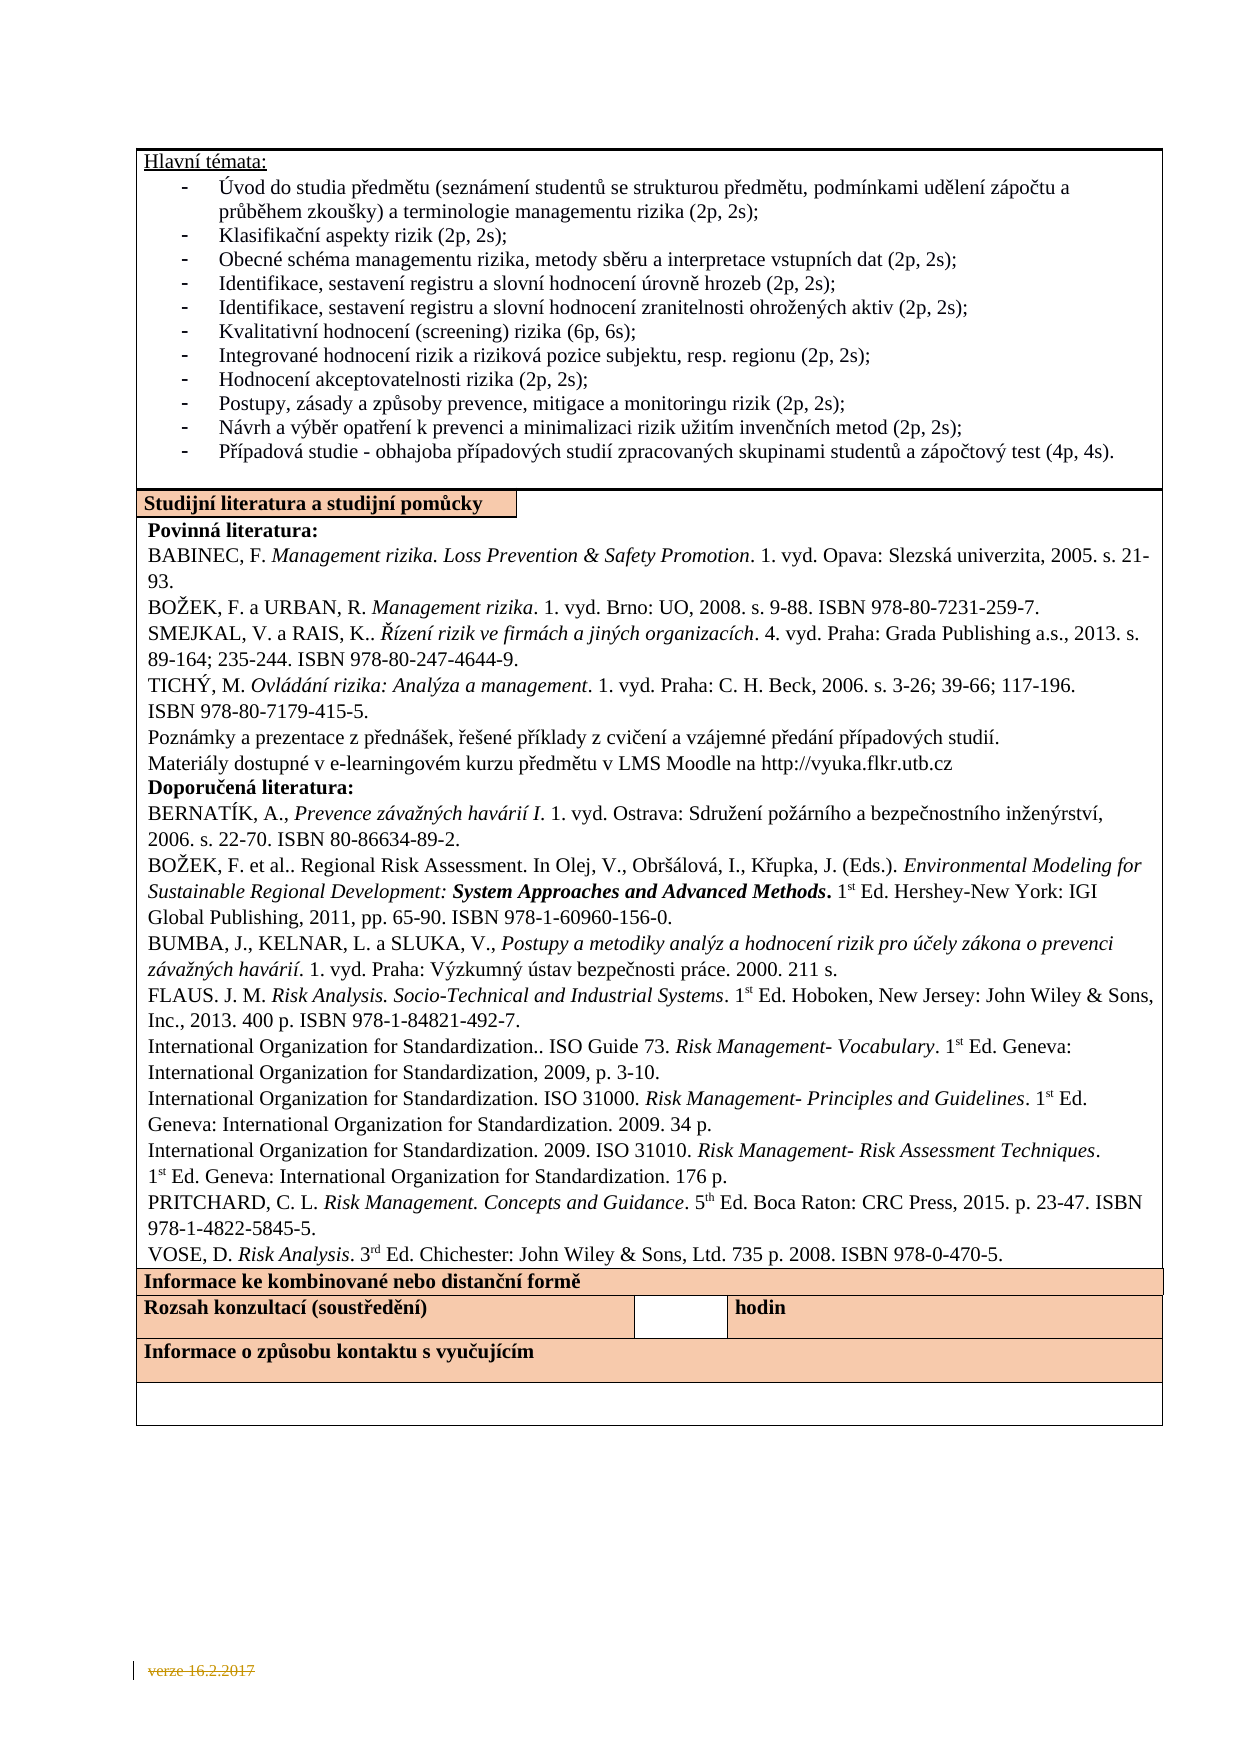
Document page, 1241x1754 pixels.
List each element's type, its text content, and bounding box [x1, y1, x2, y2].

table_cell hodin [728, 1296, 1162, 1338]
table_cell Informace ke kombinované nebo distanční formě [137, 1269, 1163, 1295]
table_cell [137, 151, 1162, 487]
table_cell Povinná literatura: BABINEC, F. Management rizika. Loss Prevention & Safety Promotion. 1. vyd. Opava: Slezská univerzita, 2005. s. 21-93. BOŽEK, F. a URBAN, R. Management rizika. 1. vyd. Brno: UO, 2008. s. 9-88. ISBN 978-80-7231-259-7. SMEJKAL, V. a RAIS, K.. Řízení rizik ve firmách a jiných organizacích. 4. vyd. Praha: Grada Publishing a.s., 2013. s. 89-164; 235-244. ISBN 978-80-247-4644-9. TICHÝ, M. Ovládání rizika: Analýza a management. 1. vyd. Praha: C. H. Beck, 2006. s. 3-26; 39-66; 117-196. ISBN 978-80-7179-415-5. Poznámky a prezentace z přednášek, řešené příklady z cvičení a vzájemné předání případových studií. Materiály dostupné v e-learningovém kurzu předmětu v LMS Moodle na http://vyuka.flkr.utb.cz Doporučená literatura: BERNATÍK, A., Prevence závažných havárií I. 1. vyd. Ostrava: Sdružení požárního a bezpečnostního inženýrství, 2006. s. 22-70. ISBN 80-86634-89-2. BOŽEK, F. et al.. Regional Risk Assessment. In Olej, V., Obršálová, I., Křupka, J. (Eds.). Environmental Modeling for Sustainable Regional Development: System Approaches and Advanced Methods. 1st Ed. Hershey-New York: IGI Global Publishing, 2011, pp. 65-90. ISBN 978-1-60960-156-0. BUMBA, J., KELNAR, L. a SLUKA, V., Postupy a metodiky analýz a hodnocení rizik pro účely zákona o prevenci závažných havárií. 1. vyd. Praha: Výzkumný ústav bezpečnosti práce. 2000. 211 s. FLAUS. J. M. Risk Analysis. Socio-Technical and Industrial Systems. 1st Ed. Hoboken, New Jersey: John Wiley & Sons, Inc., 2013. 400 p. ISBN 978-1-84821-492-7. International Organization for Standardization.. ISO Guide 73. Risk Management- Vocabulary. 1st Ed. Geneva: International Organization for Standardization, 2009, p. 3-10. International Organization for Standardization. ISO 31000. Risk Management- Principles and Guidelines. 1st Ed. Geneva: International Organization for Standardization. 2009. 34 p. International Organization for Standardization. 2009. ISO 31010. Risk Management- Risk Assessment Techniques. 1st Ed. Geneva: International Organization for Standardization. 176 p. PRITCHARD, C. L. Risk Management. Concepts and Guidance. 5th Ed. Boca Raton: CRC Press, 2015. p. 23-47. ISBN 978-1-4822-5845-5. VOSE, D. Risk Analysis. 3rd Ed. Chichester: John Wiley & Sons, Ltd. 735 p. 2008. ISBN 978-0-470-5. [137, 516, 1162, 1268]
table_cell Informace o způsobu kontaktu s vyučujícím [137, 1339, 1162, 1382]
table_cell [137, 1383, 1162, 1425]
table_cell Rozsah konzultací (soustředění) [137, 1296, 634, 1338]
table_cell [517, 491, 1162, 516]
table_cell Studijní literatura a studijní pomůcky [137, 491, 516, 516]
table_cell [635, 1296, 727, 1338]
